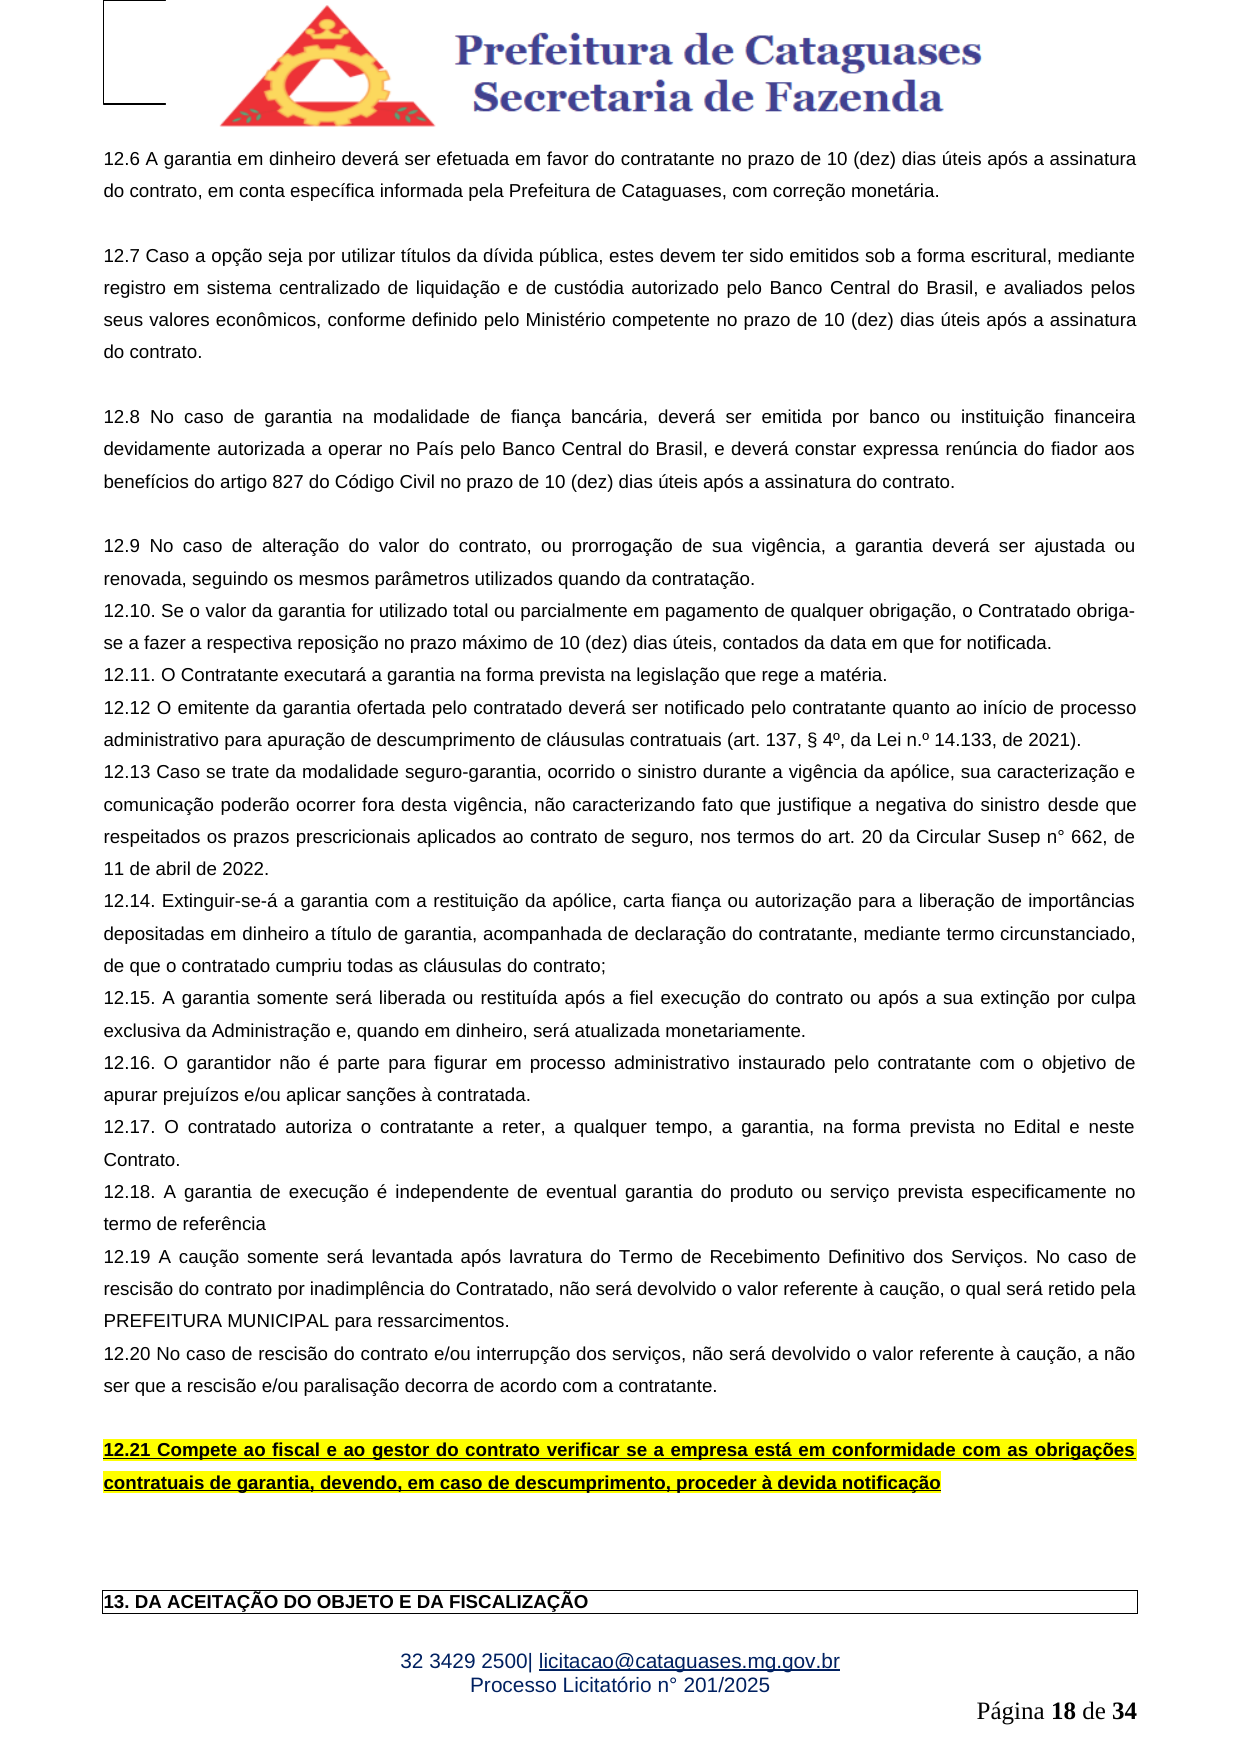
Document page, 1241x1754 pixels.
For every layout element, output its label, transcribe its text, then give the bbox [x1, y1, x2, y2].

picture [165, 0, 1075, 148]
text 12.16. O garantidor não é parte para figurar em processo administrativo instaurado pelo contratante com o objetivo de apurar prejuízos e/ou aplicar sanções à contratada. [103, 1052, 1137, 1106]
text 12.14. Extinguir-se-á a garantia com a restituição da apólice, carta fiança ou autorização para a liberação de importâncias depositadas em dinheiro a título de garantia, acompanhada de declaração do contratante, mediante termo circunstanciado, de que o contratado cumpriu todas as cláusulas do contrato; [103, 890, 1137, 976]
text 12.17. O contratado autoriza o contratante a reter, a qualquer tempo, a garantia, na forma prevista no Edital e neste Contrato. [103, 1116, 1137, 1170]
text 12.12 O emitente da garantia ofertada pelo contratado deverá ser notificado pelo contratante quanto ao início de processo administrativo para apuração de descumprimento de cláusulas contratuais (art. 137, § 4º, da Lei n.º 14.133, de 2021). [103, 696, 1137, 750]
text 12.13 Caso se trate da modalidade seguro-garantia, ocorrido o sinistro durante a vigência da apólice, sua caracterização e comunicação poderão ocorrer fora desta vigência, não caracterizando fato que justifique a negativa do sinistro desde que respeitados os prazos prescricionais aplicados ao contrato de seguro, nos termos do art. 20 da Circular Susep n° 662, de 11 de abril de 2022. [103, 761, 1137, 879]
text 12.18. A garantia de execução é independente de eventual garantia do produto ou serviço prevista especificamente no termo de referência [103, 1181, 1137, 1235]
text 12.6 A garantia em dinheiro deverá ser efetuada em favor do contratante no prazo de 10 (dez) dias úteis após a assinatura do contrato, em conta específica informada pela Prefeitura de Cataguases, com correção monetária. [103, 147, 1137, 201]
text 12.9 No caso de alteração do valor do contrato, ou prorrogação de sua vigência, a garantia deverá ser ajustada ou renovada, seguindo os mesmos parâmetros utilizados quando da contratação. [103, 535, 1137, 589]
text 12.19 A caução somente será levantada após lavratura do Termo de Recebimento Definitivo dos Serviços. No caso de rescisão do contrato por inadimplência do Contratado, não será devolvido o valor referente à caução, o qual será retido pela PREFEITURA MUNICIPAL para ressarcimentos. [103, 1245, 1137, 1332]
text 12.11. O Contratante executará a garantia na forma prevista na legislação que rege a matéria. [103, 664, 1137, 686]
text 12.8 No caso de garantia na modalidade de fiança bancária, deverá ser emitida por banco ou instituição financeira devidamente autorizada a operar no País pelo Banco Central do Brasil, e deverá constar expressa renúncia do fiador aos benefícios do artigo 827 do Código Civil no prazo de 10 (dez) dias úteis após a assinatura do contrato. [103, 406, 1137, 492]
text 12.7 Caso a opção seja por utilizar títulos da dívida pública, estes devem ter sido emitidos sob a forma escritural, mediante registro em sistema centralizado de liquidação e de custódia autorizado pelo Banco Central do Brasil, e avaliados pelos seus valores econômicos, conforme definido pelo Ministério competente no prazo de 10 (dez) dias úteis após a assinatura do contrato. [103, 244, 1137, 363]
text 12.20 No caso de rescisão do contrato e/ou interrupção dos serviços, não será devolvido o valor referente à caução, a não ser que a rescisão e/ou paralisação decorra de acordo com a contratante. [103, 1342, 1137, 1396]
text 12.15. A garantia somente será liberada ou restituída após a fiel execução do contrato ou após a sua extinção por culpa exclusiva da Administração e, quando em dinheiro, será atualizada monetariamente. [103, 987, 1137, 1041]
text 12.21 Compete ao fiscal e ao gestor do contrato verificar se a empresa está em conformidade com as obrigações contratuais de garantia, devendo, em caso de descumprimento, proceder à devida notificação [103, 1461, 1137, 1493]
text 12.10. Se o valor da garantia for utilizado total ou parcialmente em pagamento de qualquer obrigação, o Contratado obriga-se a fazer a respectiva reposição no prazo máximo de 10 (dez) dias úteis, contados da data em que for notificada. [103, 599, 1137, 653]
text 13. DA ACEITAÇÃO DO OBJETO E DA FISCALIZAÇÃO [103, 1591, 1137, 1613]
